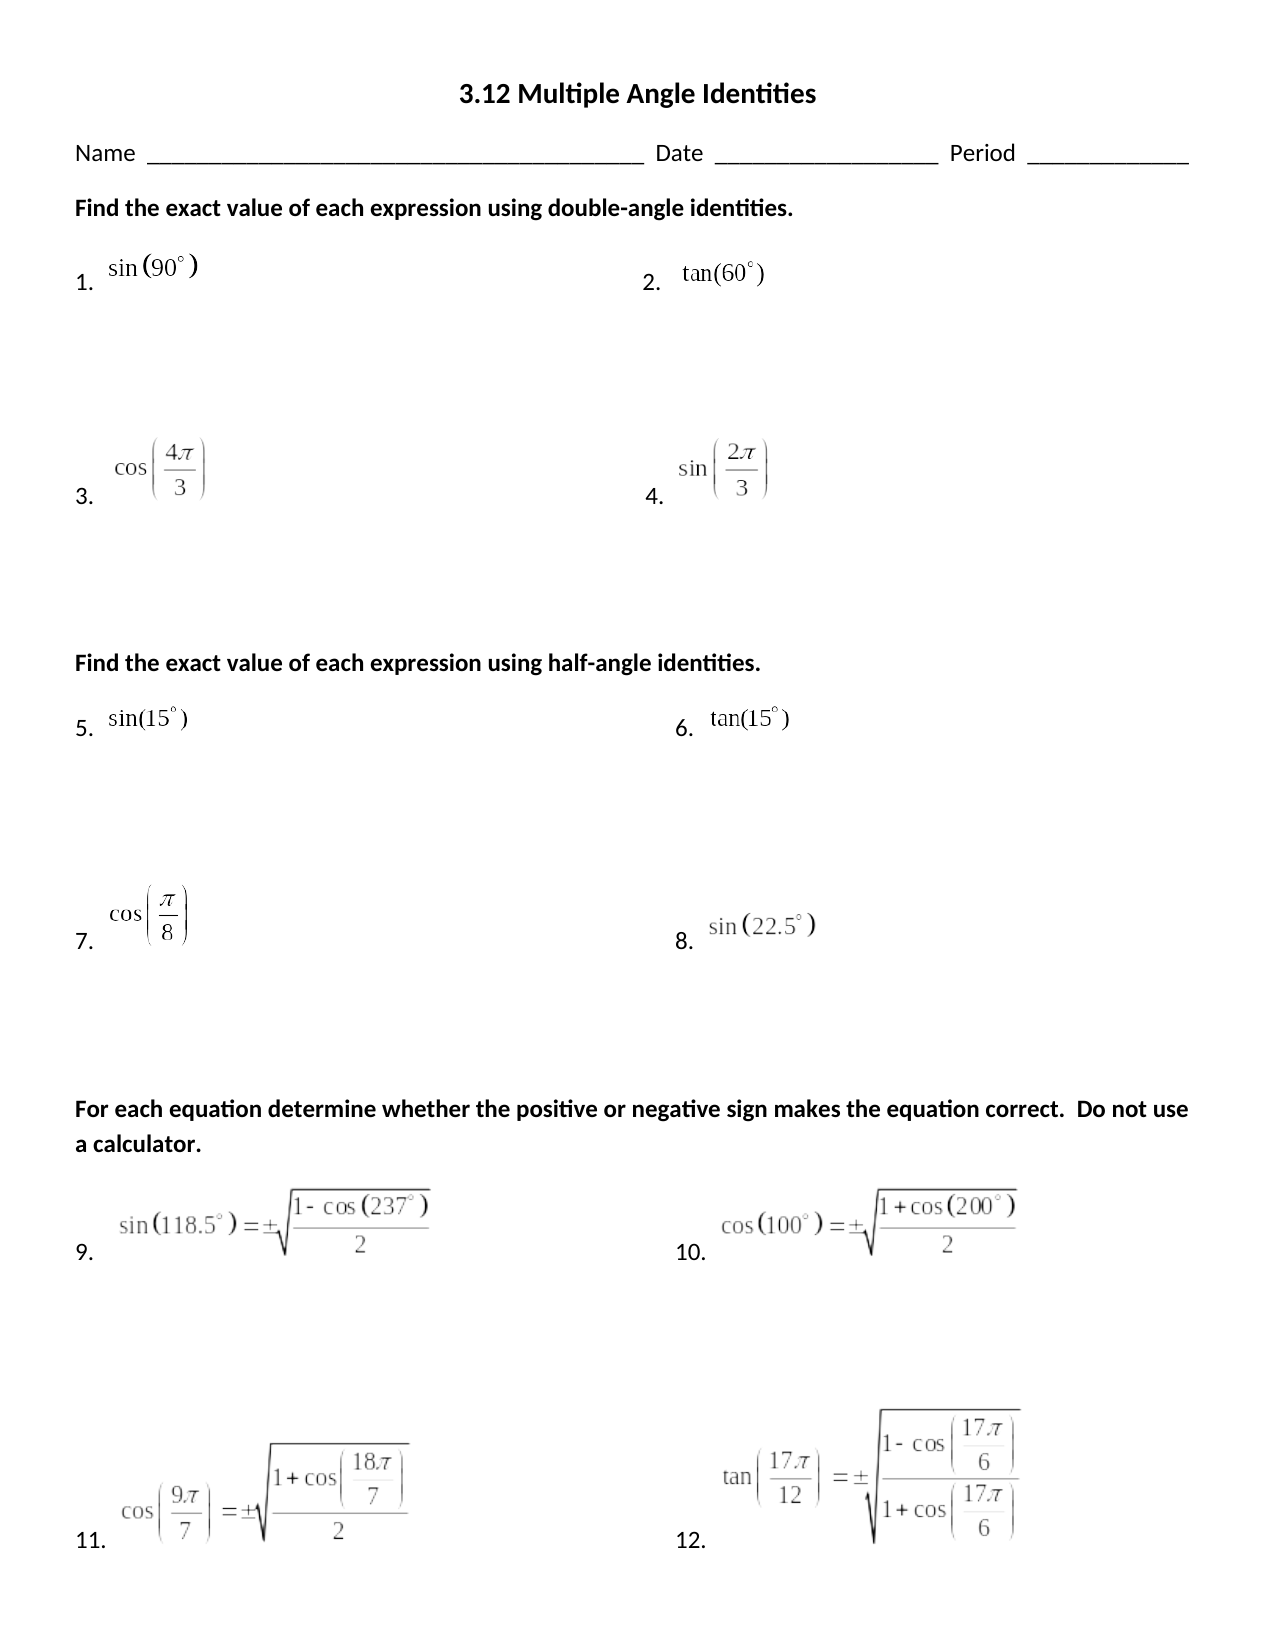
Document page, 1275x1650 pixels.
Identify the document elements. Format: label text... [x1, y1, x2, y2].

text 1. 2. [75, 248, 1200, 297]
text 3.12 Multiple Angle Identities [75, 75, 1200, 111]
text Find the exact value of each expression using half-angle identities. [75, 647, 1200, 678]
text Find the exact value of each expression using double-angle identities. [75, 193, 1200, 223]
text 11. 12. [75, 1403, 1200, 1555]
text 9. 10. [75, 1184, 1200, 1266]
text Name ________________________________________ Date __________________ Period _____________ [75, 137, 1200, 167]
text 5. 6. [75, 703, 1200, 742]
text 7. 8. [75, 879, 1200, 956]
text 3. 4. [75, 434, 1200, 510]
text For each equation determine whether the positive or negative sign makes the equation correct. Do not use a calculator. [75, 1093, 1200, 1158]
